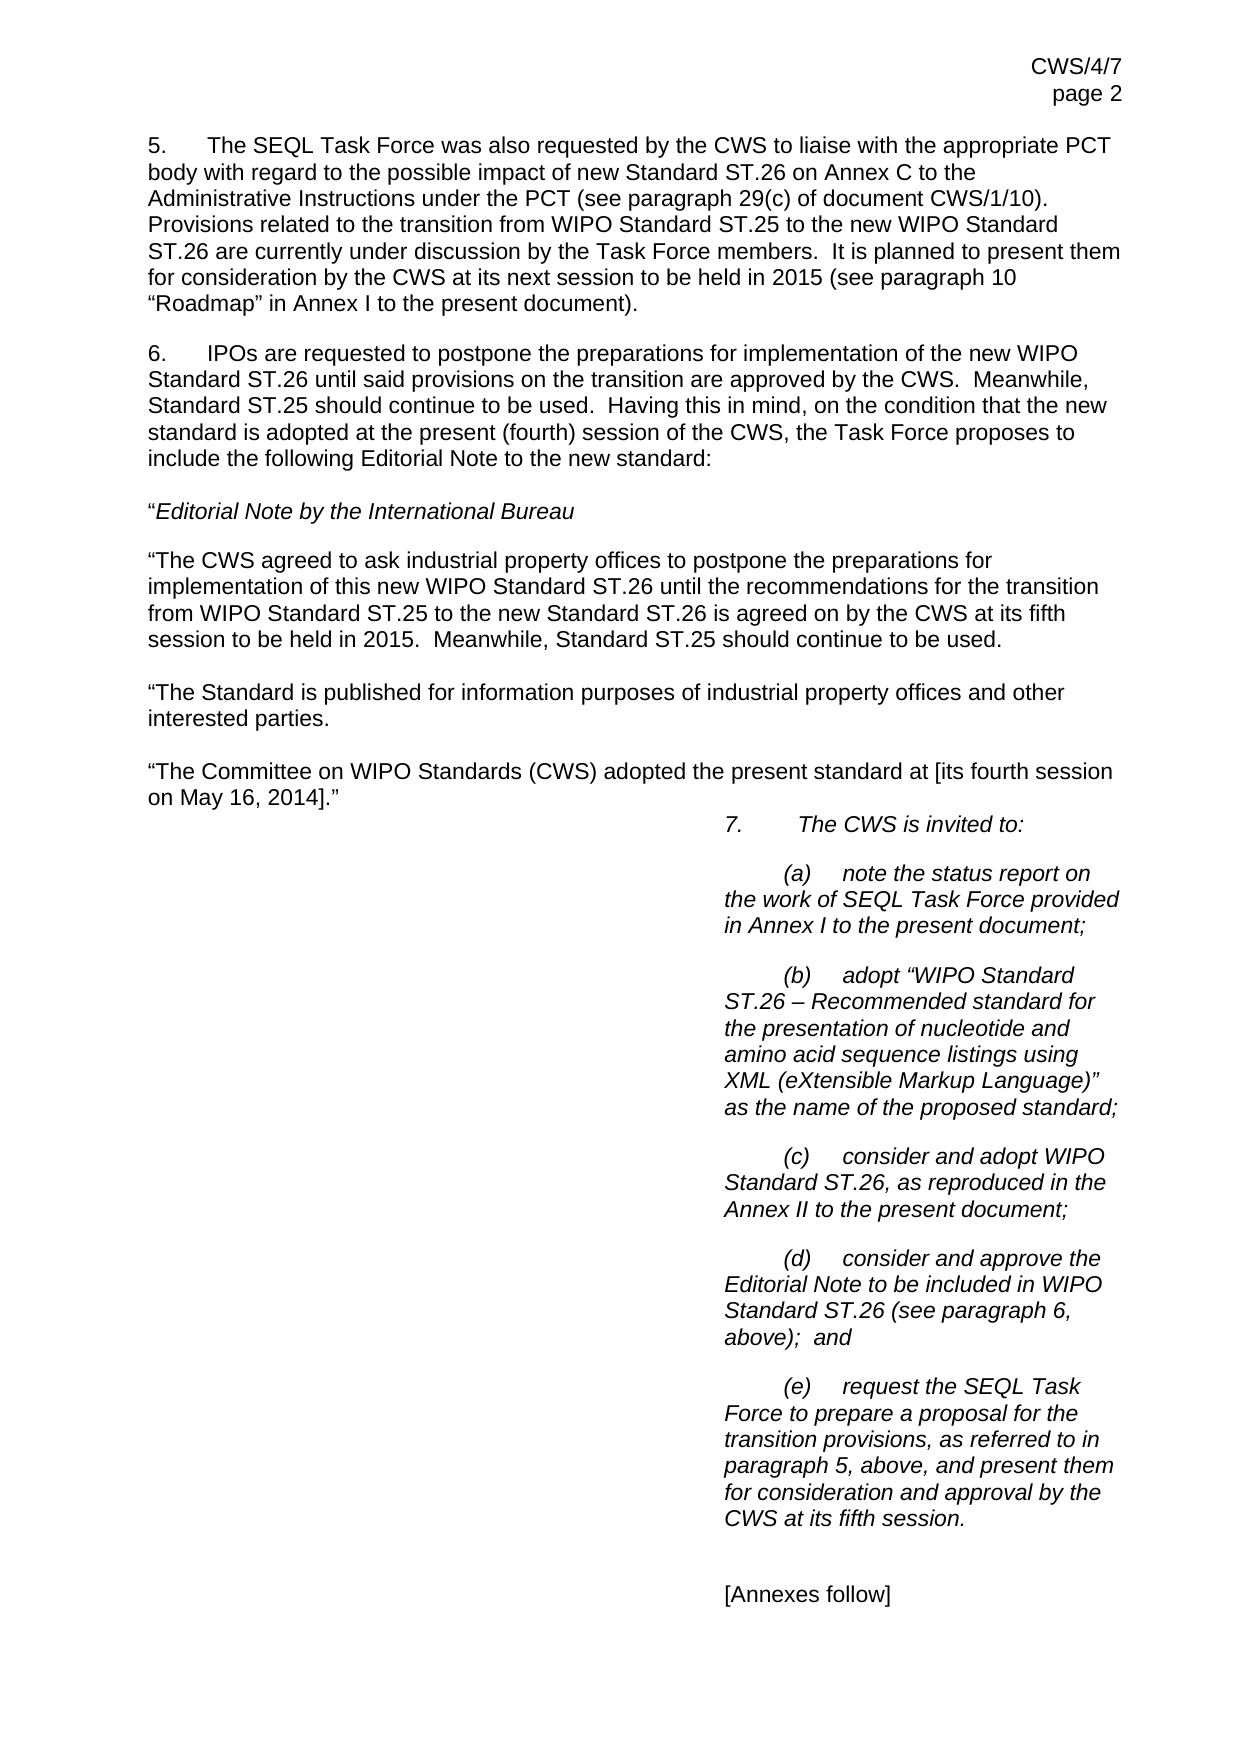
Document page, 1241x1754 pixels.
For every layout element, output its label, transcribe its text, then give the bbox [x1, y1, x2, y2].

text [Annexes follow] [724, 1581, 1122, 1607]
text (b) adopt “WIPO Standard ST.26 – Recommended standard for the presentation of nucleotide and amino acid sequence listings using XML (eXtensible Markup Language)” as the name of the proposed standard; [724, 962, 1122, 1120]
text (a) note the status report on the work of SEQL Task Force provided in Annex I to the present document; [724, 860, 1122, 939]
text The SEQL Task Force was also requested by the CWS to liaise with the appropriate PCT body with regard to the possible impact of new Standard ST.26 on Annex C to the Administrative Instructions under the PCT (see paragraph 29(c) of document CWS/1/10). Provisions related to the transition from WIPO Standard ST.25 to the new WIPO Standard ST.26 are currently under discussion by the Task Force members. It is planned to present them for consideration by the CWS at its next session to be held in 2015 (see paragraph 10 “Roadmap” in Annex I to the present document). [148, 132, 1122, 317]
text (e) request the SEQL Task Force to prepare a proposal for the transition provisions, as referred to in paragraph 5, above, and present them for consideration and approval by the CWS at its fifth session. [724, 1373, 1122, 1531]
text (d) consider and approve the Editorial Note to be included in WIPO Standard ST.26 (see paragraph 6, above); and [724, 1245, 1122, 1350]
text “The CWS agreed to ask industrial property offices to postpone the preparations for implementation of this new WIPO Standard ST.26 until the recommendations for the transition from WIPO Standard ST.25 to the new Standard ST.26 is agreed on by the CWS at its fifth session to be held in 2015. Meanwhile, Standard ST.25 should continue to be used. [148, 547, 1122, 652]
text “The Standard is published for information purposes of industrial property offices and other interested parties. [148, 679, 1122, 731]
text (c) consider and adopt WIPO Standard ST.26, as reproduced in the Annex II to the present document; [724, 1143, 1122, 1222]
text “The Committee on WIPO Standards (CWS) adopted the present standard at [its fourth session on May 16, 2014].” [148, 758, 1122, 811]
text IPOs are requested to postpone the preparations for implementation of the new WIPO Standard ST.26 until said provisions on the transition are approved by the CWS. Meanwhile, Standard ST.25 should continue to be used. Having this in mind, on the condition that the new standard is adopted at the present (fourth) session of the CWS, the Task Force proposes to include the following Editorial Note to the new standard: “Editorial Note by the International Bureau [148, 339, 1122, 524]
text The CWS is invited to: [724, 811, 1122, 837]
